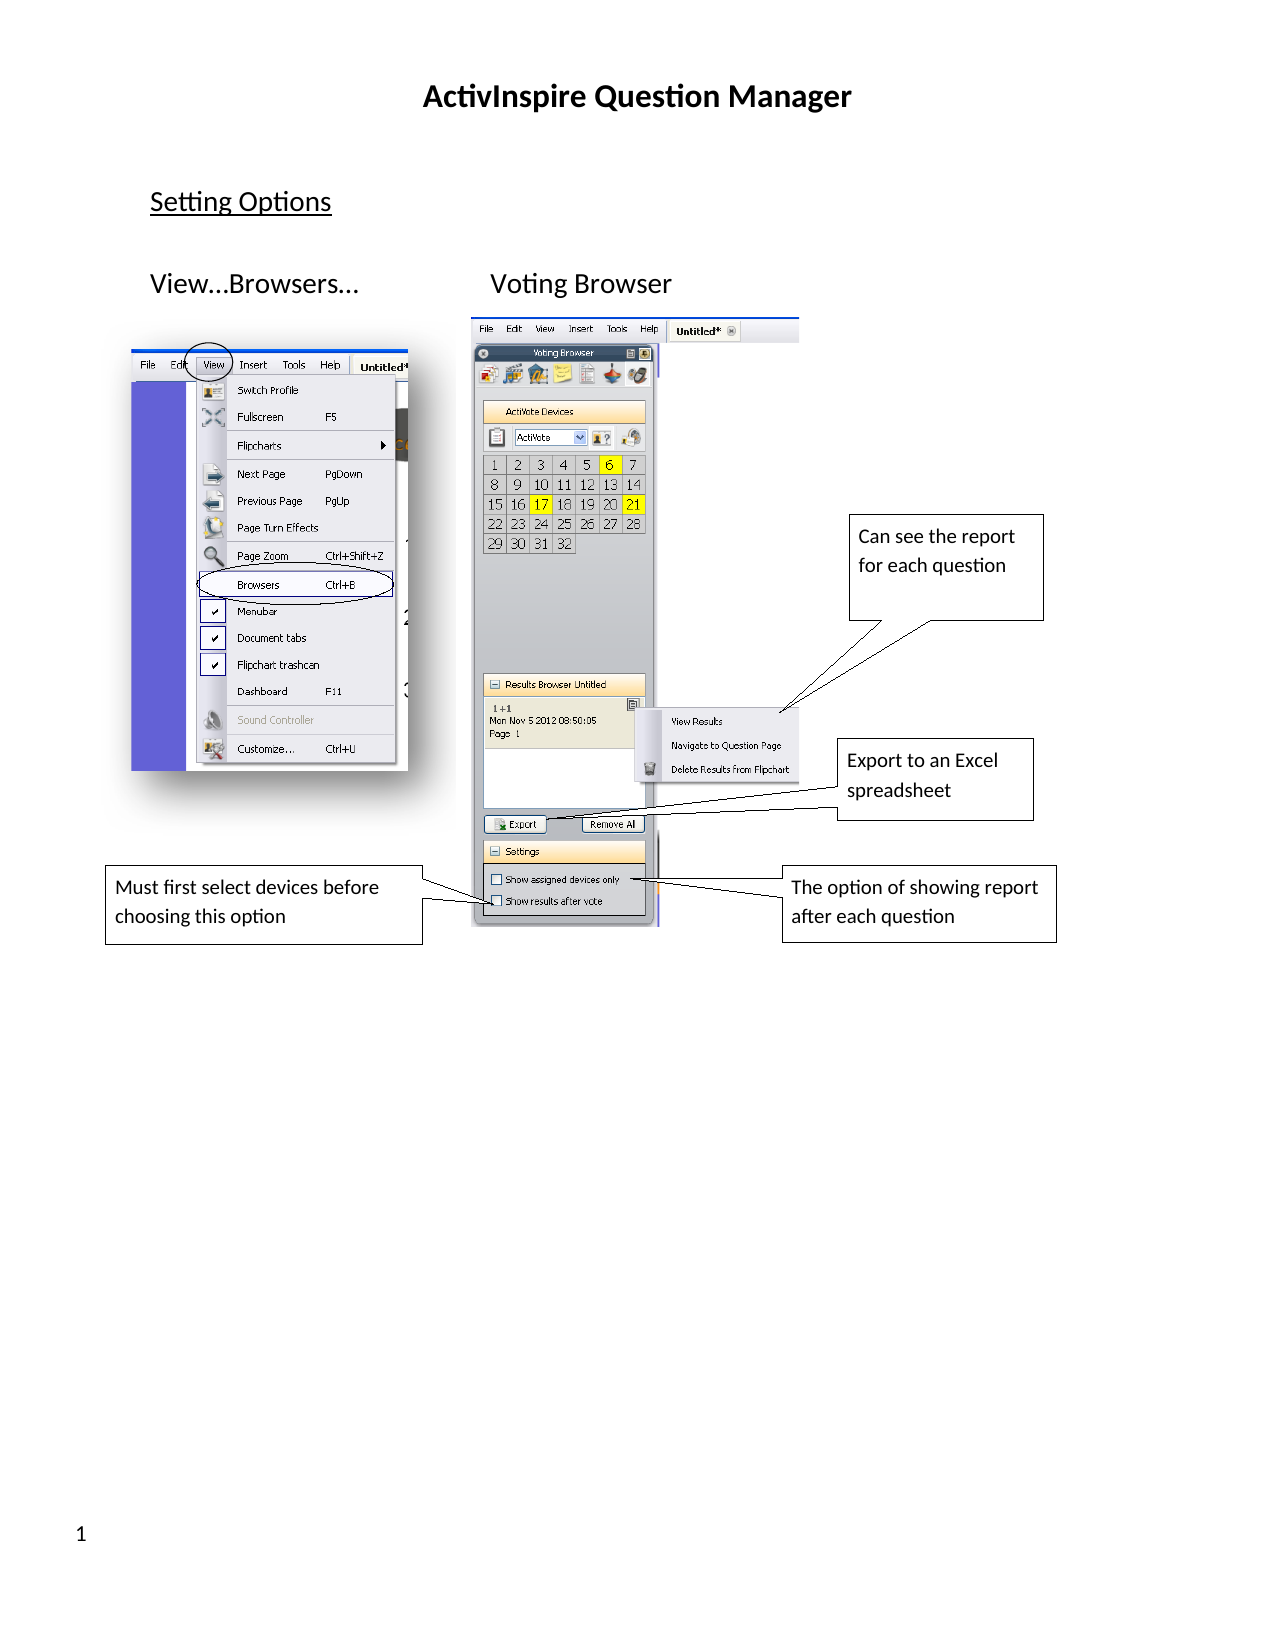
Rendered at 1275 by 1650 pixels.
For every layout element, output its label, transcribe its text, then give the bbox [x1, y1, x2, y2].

list View…Browsers… Voting Browser [150, 265, 1200, 301]
picture [471, 317, 800, 927]
list Setting Options [150, 183, 1200, 219]
picture [186, 349, 232, 380]
text ActivInspire Question Manager [75, 75, 1200, 116]
picture [131, 349, 408, 771]
